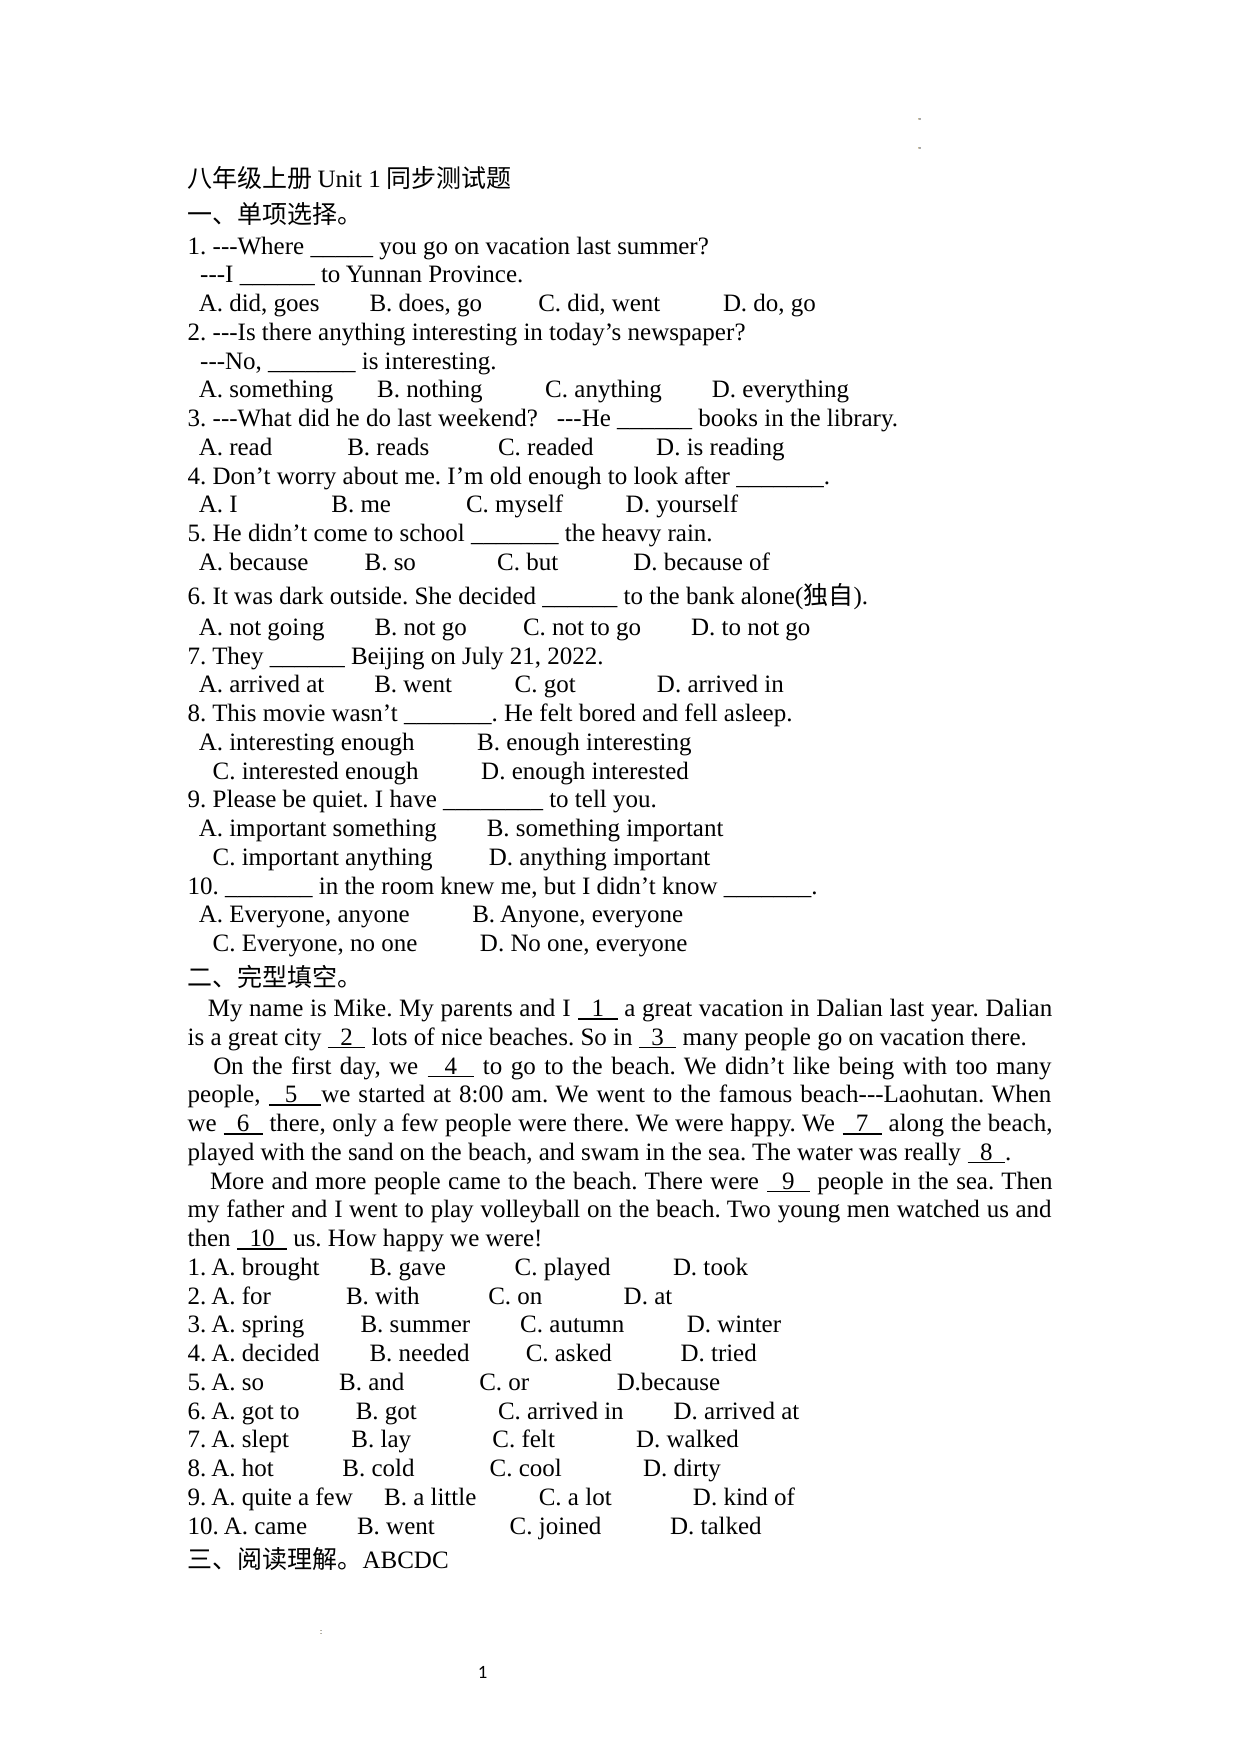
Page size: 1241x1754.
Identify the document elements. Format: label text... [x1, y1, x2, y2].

text 7. A. slept B. lay C. felt D. walked [187, 1424, 1053, 1453]
text C. Everyone, no one D. No one, everyone [187, 928, 1053, 957]
text More and more people came to the beach. There were 9 people in the sea. Then my father and I went to play volleyball on the beach. Two young men watched us and then 10 us. How happy we were! [187, 1166, 1053, 1252]
text 9. A. quite a few B. a little C. a lot D. kind of [187, 1482, 1053, 1511]
text 二、完型填空。 [187, 957, 1053, 993]
text 1. A. brought B. gave C. played D. took [187, 1252, 1053, 1281]
text My name is Mike. My parents and I 1 a great vacation in Dalian last year. Dalian is a great city 2 lots of nice beaches. So in 3 many people go on vacation there. [187, 993, 1053, 1051]
text A. because B. so C. but D. because of [187, 547, 1053, 576]
text On the first day, we 4 to go to the beach. We didn’t like being with too many people, 5 we started at 8:00 am. We went to the famous beach---Laohutan. When we 6 there, only a few people were there. We were happy. We 7 along the beach, played with the sand on the beach, and swam in the sea. The water was really 8 . [187, 1051, 1053, 1166]
text 6. It was dark outside. She decided ______ to the bank alone(独自). [187, 576, 1053, 612]
text A. not going B. not go C. not to go D. to not go [187, 612, 1053, 641]
text A. important something B. something important [187, 813, 1053, 842]
text 三、阅读理解。ABCDC [187, 1539, 1053, 1576]
text 3. A. spring B. summer C. autumn D. winter [187, 1309, 1053, 1338]
text 4. A. decided B. needed C. asked D. tried [187, 1338, 1053, 1367]
text 3. ---What did he do last weekend? ---He ______ books in the library. [187, 403, 1053, 432]
text ---No, _______ is interesting. [187, 346, 1053, 374]
text A. did, goes B. does, go C. did, went D. do, go [187, 288, 1053, 317]
text 7. They ______ Beijing on July 21, 2022. [187, 641, 1053, 669]
text 一、单项选择。 [187, 194, 1053, 231]
text 4. Don’t worry about me. I’m old enough to look after _______. [187, 461, 1053, 489]
text ---I ______ to Yunnan Province. [187, 259, 1053, 288]
text 2. ---Is there anything interesting in today’s newspaper? [187, 317, 1053, 346]
text 8. A. hot B. cold C. cool D. dirty [187, 1453, 1053, 1482]
text 9. Please be quiet. I have ________ to tell you. [187, 784, 1053, 813]
text A. I B. me C. myself D. yourself [187, 489, 1053, 518]
text 10. A. came B. went C. joined D. talked [187, 1511, 1053, 1539]
text 2. A. for B. with C. on D. at [187, 1281, 1053, 1309]
text 5. He didn’t come to school _______ the heavy rain. [187, 518, 1053, 547]
text A. Everyone, anyone B. Anyone, everyone [187, 899, 1053, 928]
text 10. _______ in the room knew me, but I didn’t know _______. [187, 871, 1053, 899]
text A. something B. nothing C. anything D. everything [187, 374, 1053, 403]
text 八年级上册Unit 1同步测试题 [187, 158, 1053, 194]
text 6. A. got to B. got C. arrived in D. arrived at [187, 1396, 1053, 1424]
text 8. This movie wasn’t _______. He felt bored and fell asleep. [187, 698, 1053, 727]
text A. interesting enough B. enough interesting [187, 727, 1053, 756]
text 5. A. so B. and C. or D.because [187, 1367, 1053, 1396]
text A. read B. reads C. readed D. is reading [187, 432, 1053, 461]
text C. important anything D. anything important [187, 842, 1053, 871]
text C. interested enough D. enough interested [187, 756, 1053, 784]
text A. arrived at B. went C. got D. arrived in [187, 669, 1053, 698]
text 1. ---Where _____ you go on vacation last summer? [187, 231, 1053, 259]
